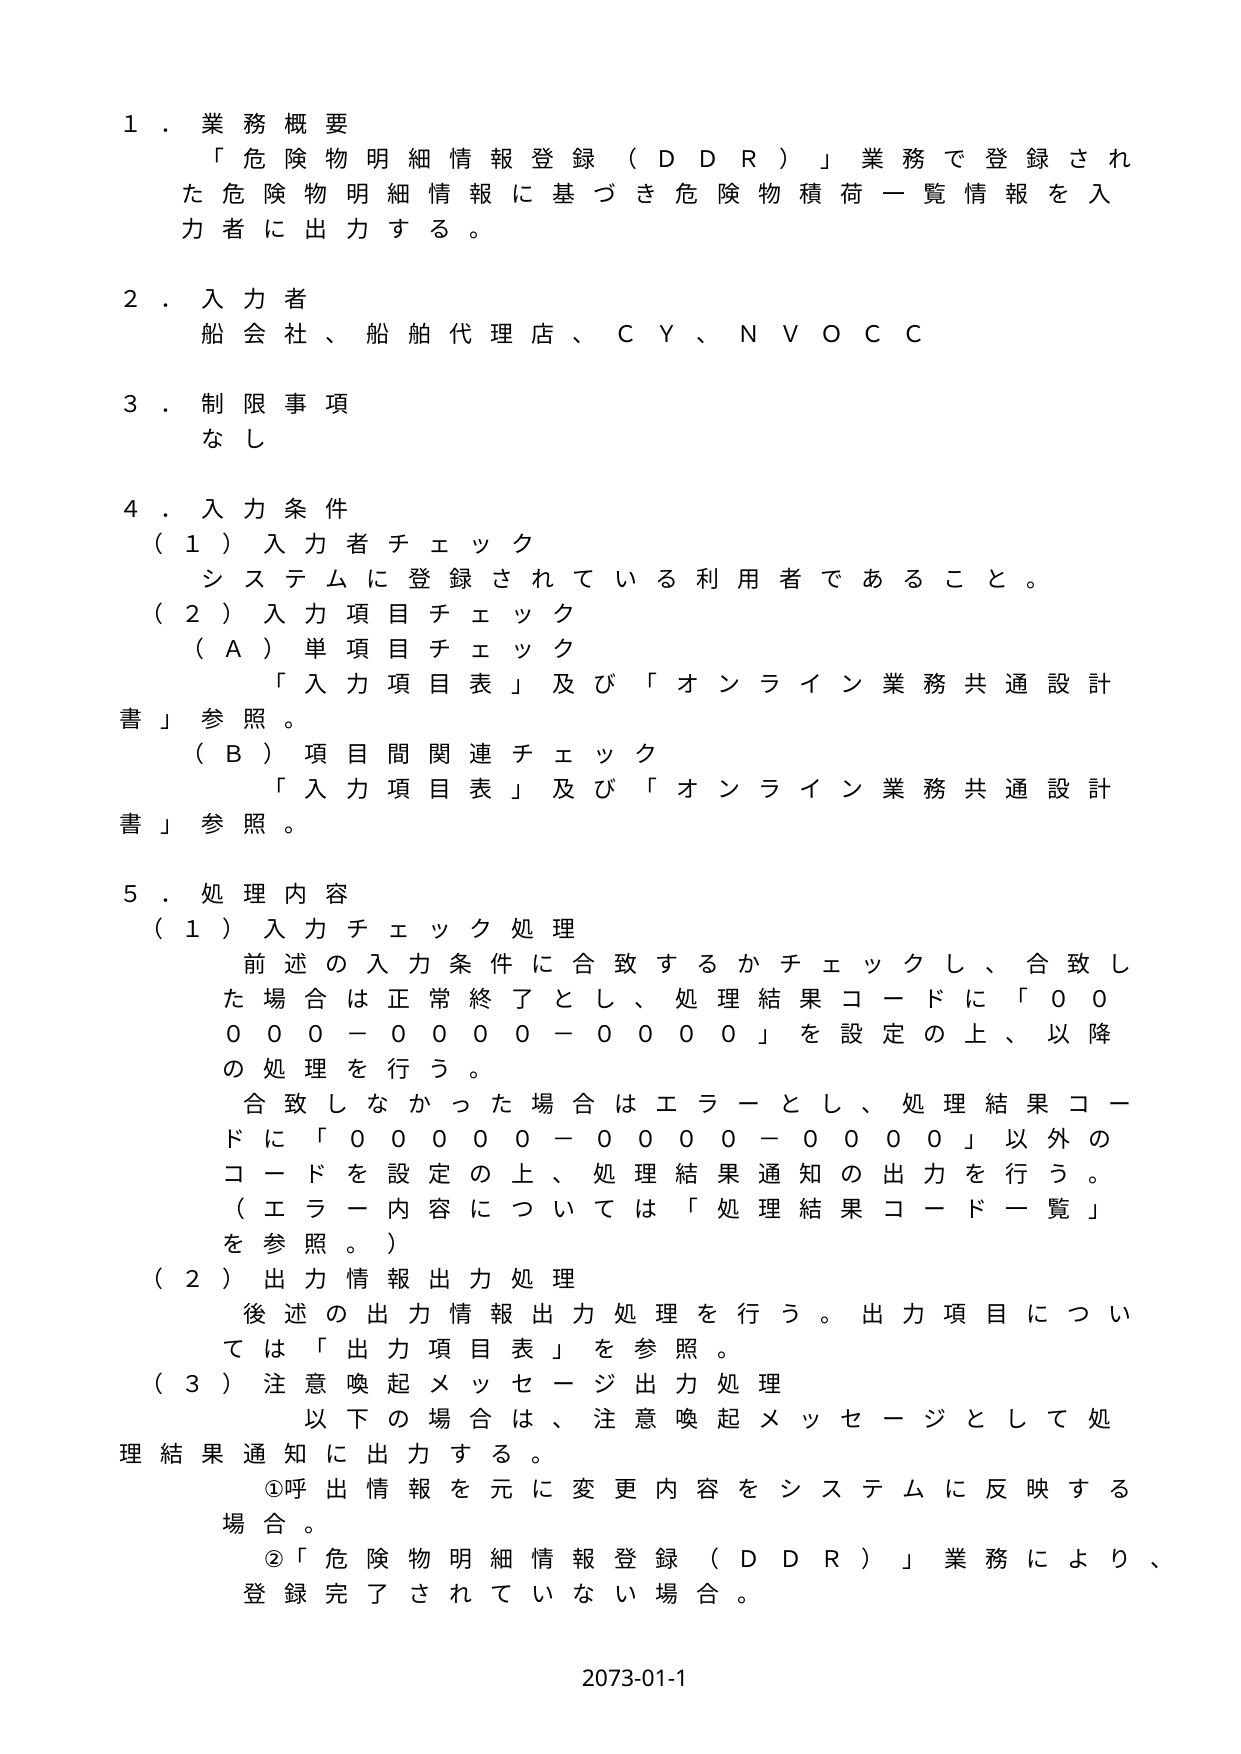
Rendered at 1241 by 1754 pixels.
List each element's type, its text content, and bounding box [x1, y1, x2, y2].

text 後述の出力情報出力処理を行う。出力項目については「出力項目表」を参照。 [202, 1295, 1150, 1365]
text ５．処理内容 [119, 875, 1150, 910]
text なし [119, 420, 1150, 455]
text 前述の入力条件に合致するかチェックし、合致した場合は正常終了とし、処理結果コードに「０００００－００００－００００」を設定の上、以降の処理を行う。 [202, 945, 1150, 1085]
text 「入力項目表」及び「オンライン業務共通設計書」参照。 [119, 665, 1150, 735]
text （１）入力者チェック [140, 525, 1150, 560]
text ②「危険物明細情報登録（ＤＤＲ）」業務により、登録完了されていない場合。 [222, 1540, 1150, 1610]
text システムに登録されている利用者であること。 [139, 560, 1150, 595]
text （Ａ）単項目チェック [119, 630, 1150, 665]
text 合致しなかった場合はエラーとし、処理結果コードに「０００００－００００－００００」以外のコードを設定の上、処理結果通知の出力を行う。（エラー内容については「処理結果コード一覧」を参照。） [202, 1085, 1150, 1260]
text （２）出力情報出力処理 [119, 1260, 1150, 1295]
text ３．制限事項 [119, 385, 1150, 420]
text 「危険物明細情報登録（ＤＤＲ）」業務で登録された危険物明細情報に基づき危険物積荷一覧情報を入力者に出力する。 [161, 140, 1150, 245]
text ２．入力者 [119, 280, 1150, 315]
text ４．入力条件 [119, 490, 1150, 525]
text （１）入力チェック処理 [119, 910, 1150, 945]
text （３）注意喚起メッセージ出力処理 [119, 1365, 1150, 1400]
text 「入力項目表」及び「オンライン業務共通設計書」参照。 [119, 770, 1150, 840]
text １．業務概要 [119, 105, 1150, 140]
text 船会社、船舶代理店、ＣＹ、ＮＶＯＣＣ [181, 315, 1150, 350]
text 以下の場合は、注意喚起メッセージとして処理結果通知に出力する。 [119, 1400, 1150, 1470]
text ①呼出情報を元に変更内容をシステムに反映する場合。 [202, 1470, 1150, 1540]
text （Ｂ）項目間関連チェック [119, 735, 1150, 770]
text （２）入力項目チェック [119, 595, 1150, 630]
